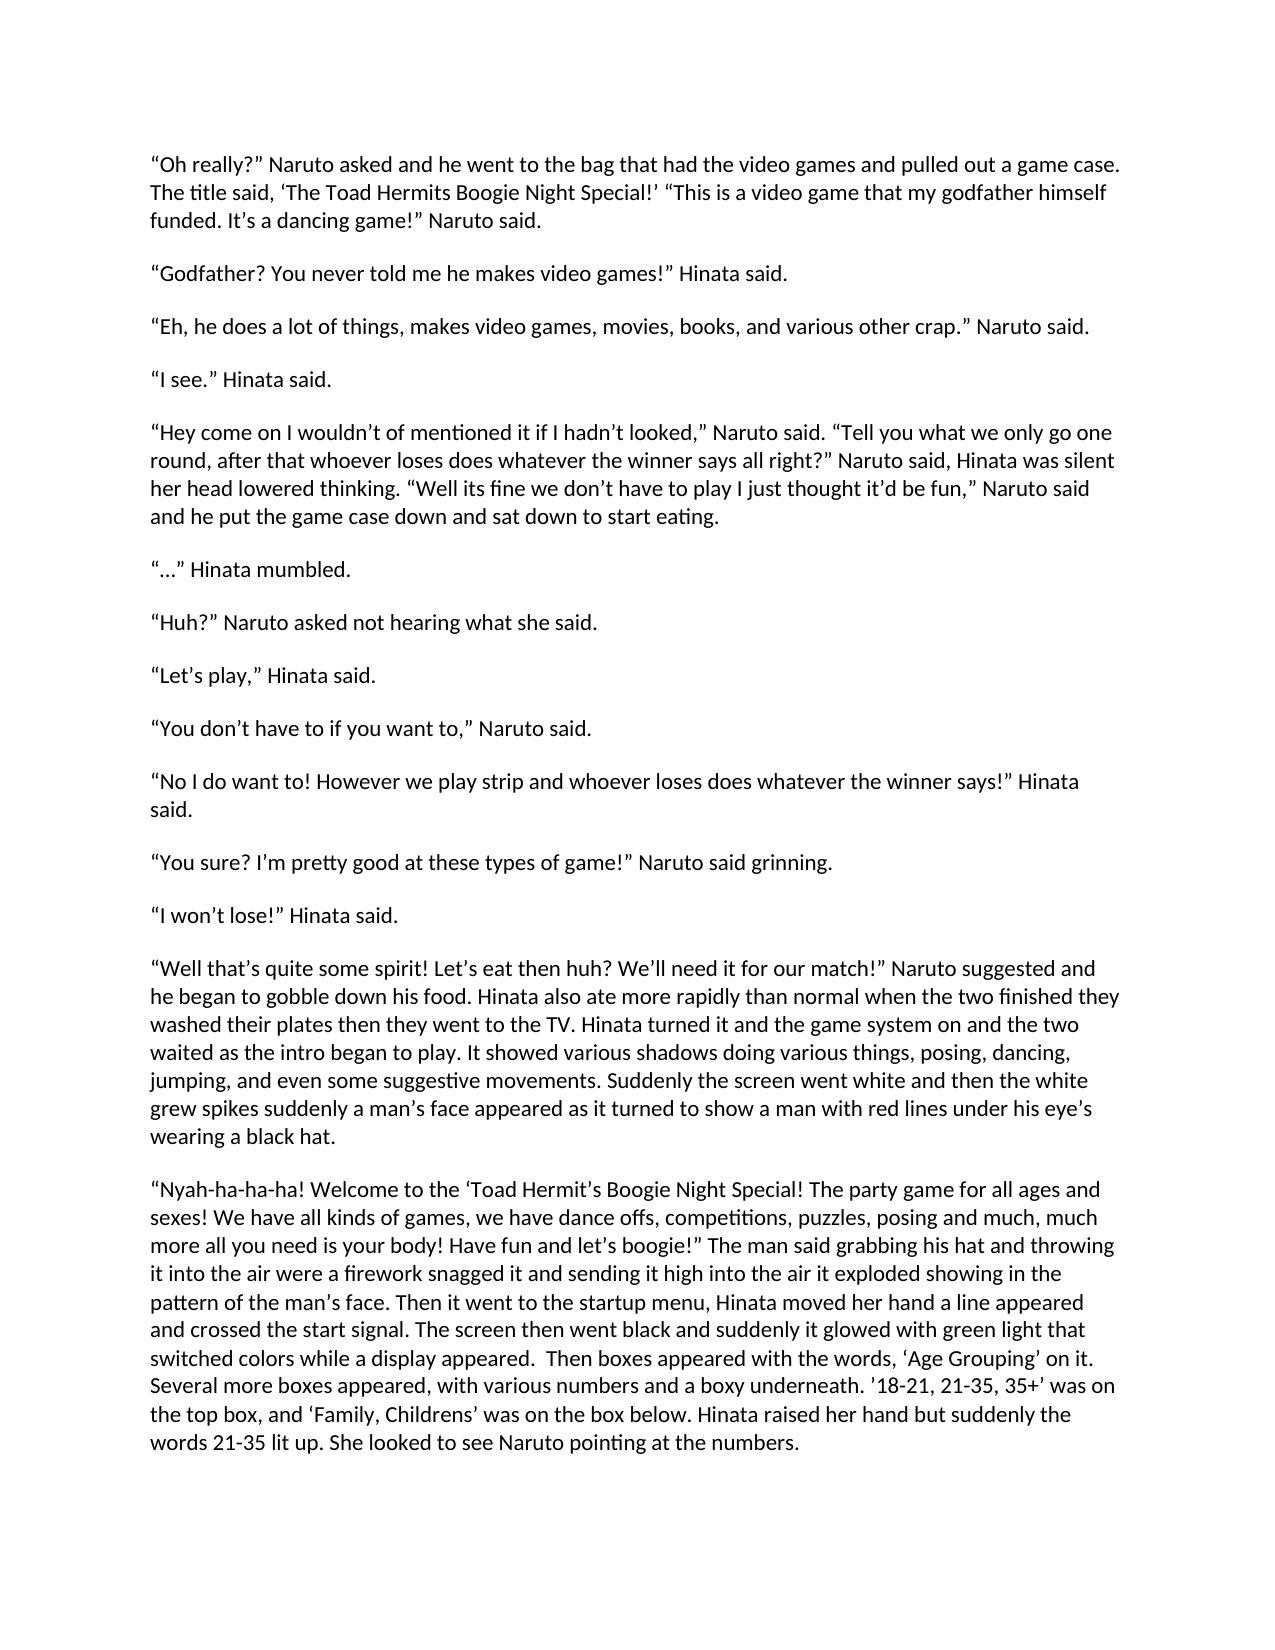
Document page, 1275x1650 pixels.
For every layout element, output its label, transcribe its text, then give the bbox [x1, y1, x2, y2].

text “Huh?” Naruto asked not hearing what she said. [150, 608, 1125, 636]
text “Well that’s quite some spirit! Let’s eat then huh? We’ll need it for our match!” Naruto suggested and he began to gobble down his food. Hinata also ate more rapidly than normal when the two finished they washed their plates then they went to the TV. Hinata turned it and the game system on and the two waited as the intro began to play. It showed various shadows doing various things, posing, dancing, jumping, and even some suggestive movements. Suddenly the screen went white and then the white grew spikes suddenly a man’s face appeared as it turned to show a man with red lines under his eye’s wearing a black hat. [150, 954, 1125, 1151]
text “Oh really?” Naruto asked and he went to the bag that had the video games and pulled out a game case. The title said, ‘The Toad Hermits Boogie Night Special!’ “This is a video game that my godfather himself funded. It’s a dancing game!” Naruto said. [150, 150, 1125, 234]
text “I won’t lose!” Hinata said. [150, 901, 1125, 929]
text “I see.” Hinata said. [150, 365, 1125, 393]
text “Nyah-ha-ha-ha! Welcome to the ‘Toad Hermit’s Boogie Night Special! The party game for all ages and sexes! We have all kinds of games, we have dance offs, competitions, puzzles, posing and much, much more all you need is your body! Have fun and let’s boogie!” The man said grabbing his hat and throwing it into the air were a firework snagged it and sending it high into the air it exploded showing in the pattern of the man’s face. Then it went to the startup menu, Hinata moved her hand a line appeared and crossed the start signal. The screen then went black and suddenly it glowed with green light that switched colors while a display appeared. Then boxes appeared with the words, ‘Age Grouping’ on it. Several more boxes appeared, with various numbers and a boxy underneath. ’18-21, 21-35, 35+’ was on the top box, and ‘Family, Childrens’ was on the box below. Hinata raised her hand but suddenly the words 21-35 lit up. She looked to see Naruto pointing at the numbers. [150, 1176, 1125, 1456]
text “Let’s play,” Hinata said. [150, 661, 1125, 689]
text “Hey come on I wouldn’t of mentioned it if I hadn’t looked,” Naruto said. “Tell you what we only go one round, after that whoever loses does whatever the winner says all right?” Naruto said, Hinata was silent her head lowered thinking. “Well its fine we don’t have to play I just thought it’d be fun,” Naruto said and he put the game case down and sat down to start eating. [150, 418, 1125, 530]
text “…” Hinata mumbled. [150, 555, 1125, 583]
text “You don’t have to if you want to,” Naruto said. [150, 714, 1125, 742]
text “No I do want to! However we play strip and whoever loses does whatever the winner says!” Hinata said. [150, 767, 1125, 823]
text “You sure? I’m pretty good at these types of game!” Naruto said grinning. [150, 848, 1125, 876]
text “Eh, he does a lot of things, makes video games, movies, books, and various other crap.” Naruto said. [150, 312, 1125, 340]
text “Godfather? You never told me he makes video games!” Hinata said. [150, 259, 1125, 287]
